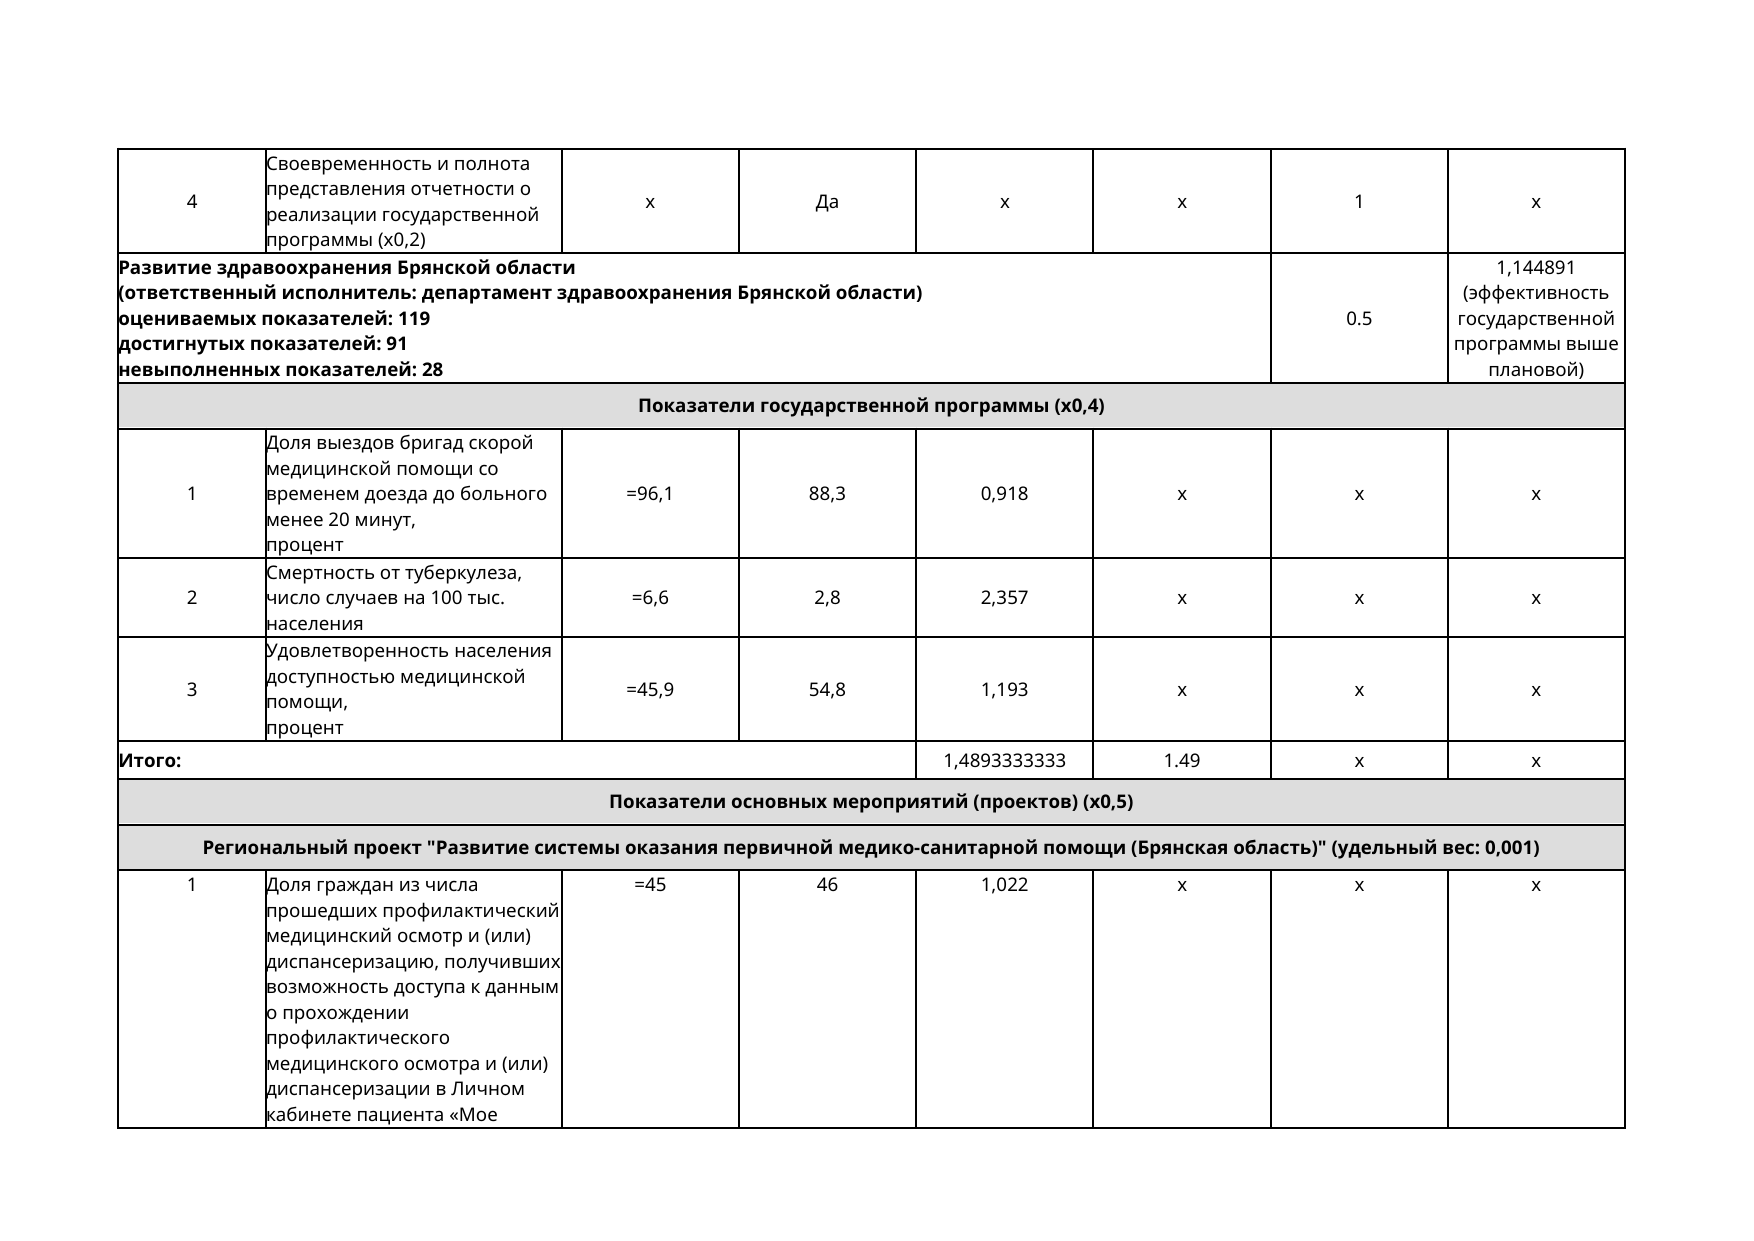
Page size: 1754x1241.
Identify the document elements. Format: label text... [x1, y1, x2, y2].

table_cell 1 [1272, 150, 1447, 252]
table_cell 54,8 [740, 638, 915, 740]
table_cell Да [740, 150, 915, 252]
table_cell 1 [119, 430, 265, 557]
table_cell 4 [119, 150, 265, 252]
table_cell x [1449, 430, 1624, 557]
table_cell 1,193 [917, 638, 1092, 740]
table_cell x [1094, 430, 1270, 557]
table_cell 2,8 [740, 559, 915, 636]
table_cell 1 [119, 871, 265, 1127]
table_cell =6,6 [563, 559, 738, 636]
table_cell Доля выездов бригад скорой медицинской помощи со временем доезда до больного менее 20 минут, процент [267, 430, 561, 557]
table_cell x [1272, 742, 1447, 778]
table_cell x [1094, 638, 1270, 740]
table_cell 2,357 [917, 559, 1092, 636]
table_cell 2 [119, 559, 265, 636]
table_cell x [1449, 742, 1624, 778]
table_cell x [1094, 150, 1270, 252]
table_cell x [1272, 430, 1447, 557]
table_cell x [1449, 559, 1624, 636]
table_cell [267, 871, 561, 1127]
table_cell 1.49 [1094, 742, 1270, 778]
table_cell Итого: [119, 742, 915, 778]
table_cell 46 [740, 871, 915, 1127]
table_cell x [917, 150, 1092, 252]
table_cell x [1272, 638, 1447, 740]
table_cell x [1094, 871, 1270, 1127]
table_cell 0.5 [1272, 254, 1447, 382]
table_cell 1,144891 (эффективность государственной программы выше плановой) [1449, 254, 1624, 382]
table_cell Смертность от туберкулеза, число случаев на 100 тыс. населения [267, 559, 561, 636]
table_cell x [1449, 150, 1624, 252]
table_cell x [1449, 871, 1624, 1127]
table_cell 1,4893333333 [917, 742, 1092, 778]
table_cell Показатели государственной программы (x0,4) [119, 384, 1624, 427]
table_cell Региональный проект "Развитие системы оказания первичной медико-санитарной помощи (Брянская область)" (удельный вес: 0,001) [119, 826, 1624, 869]
table_cell =96,1 [563, 430, 738, 557]
table_cell 88,3 [740, 430, 915, 557]
table_cell x [1449, 638, 1624, 740]
table_cell Удовлетворенность населения доступностью медицинской помощи, процент [267, 638, 561, 740]
table_cell Своевременность и полнота представления отчетности о реализации государственной программы (x0,2) [267, 150, 561, 252]
table_cell Развитие здравоохранения Брянской области (ответственный исполнитель: департамент здравоохранения Брянской области) оцениваемых показателей: 119 достигнутых показателей: 91 невыполненных показателей: 28 [119, 254, 1270, 382]
table_cell =45,9 [563, 638, 738, 740]
table_cell Показатели основных мероприятий (проектов) (x0,5) [119, 780, 1624, 823]
table_cell x [1272, 871, 1447, 1127]
table_cell x [1094, 559, 1270, 636]
table_cell x [1272, 559, 1447, 636]
table_cell 0,918 [917, 430, 1092, 557]
table_cell 1,022 [917, 871, 1092, 1127]
table_cell =45 [563, 871, 738, 1127]
table_cell x [563, 150, 738, 252]
table_cell 3 [119, 638, 265, 740]
